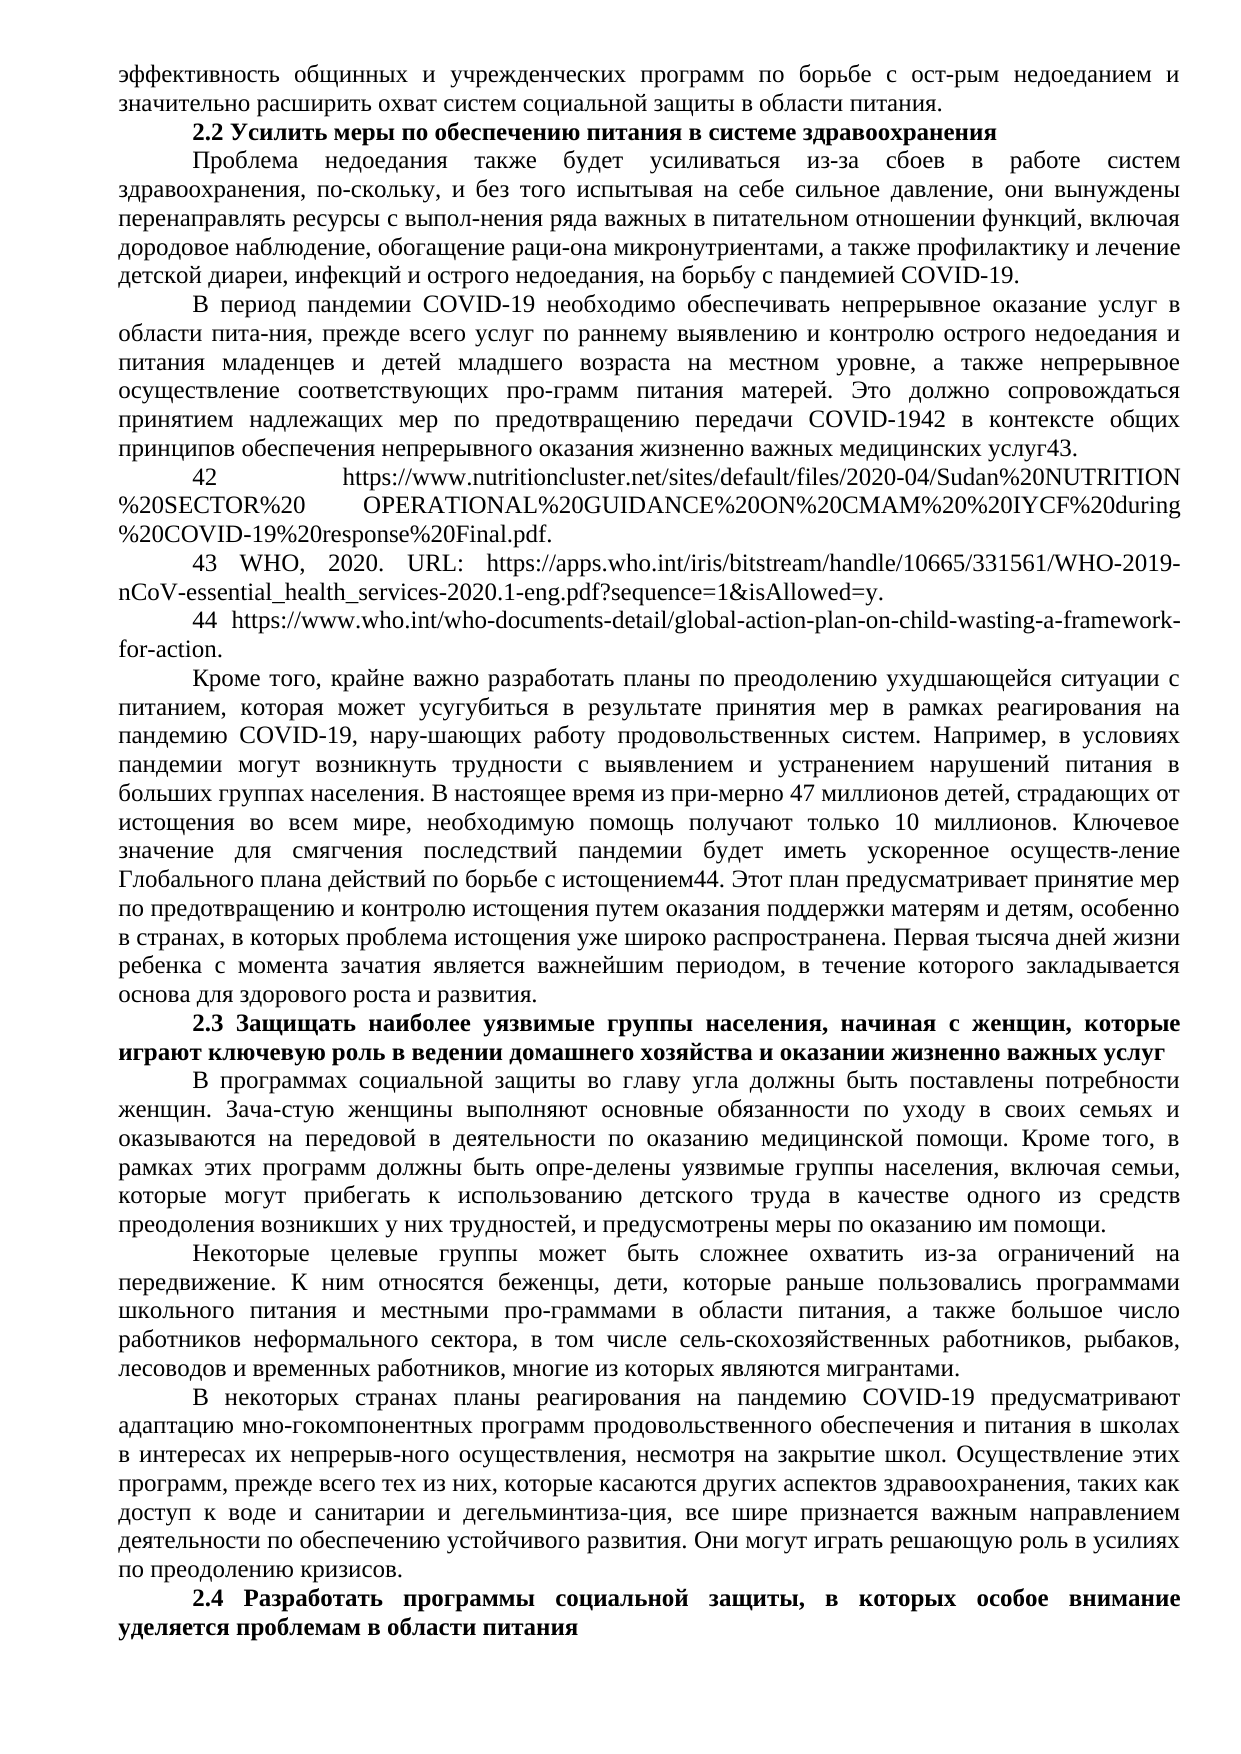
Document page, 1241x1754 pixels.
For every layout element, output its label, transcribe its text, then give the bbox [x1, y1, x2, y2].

text 2.3 Защищать наиболее уязвимые группы населения, начиная с женщин, которые играют ключевую роль в ведении домашнего хозяйства и оказании жизненно важных услуг [118, 1008, 1181, 1065]
text Кроме того, крайне важно разработать планы по преодолению ухудшающейся ситуации с питанием, которая может усугубиться в результате принятия мер в рамках реагирования на пандемию COVID-19, нару-шающих работу продовольственных систем. Например, в условиях пандемии могут возникнуть трудности с выявлением и устранением нарушений питания в больших группах населения. В настоящее время из при-мерно 47 миллионов детей, страдающих от истощения во всем мире, необходимую помощь получают только 10 миллионов. Ключевое значение для смягчения последствий пандемии будет иметь ускоренное осуществ-ление Глобального плана действий по борьбе с истощением44. Этот план предусматривает принятие мер по предотвращению и контролю истощения путем оказания поддержки матерям и детям, особенно в странах, в которых проблема истощения уже широко распространена. Первая тысяча дней жизни ребенка с момента зачатия является важнейшим периодом, в течение которого закладывается основа для здорового роста и развития. [118, 663, 1181, 1008]
text Проблема недоедания также будет усиливаться из-за сбоев в работе систем здравоохранения, по-скольку, и без того испытывая на себе сильное давление, они вынуждены перенаправлять ресурсы с выпол-нения ряда важных в питательном отношении функций, включая дородовое наблюдение, обогащение раци-она микронутриентами, а также профилактику и лечение детской диареи, инфекций и острого недоедания, на борьбу с пандемией COVID-19. [118, 145, 1181, 289]
text В некоторых странах планы реагирования на пандемию COVID-19 предусматривают адаптацию мно-гокомпонентных программ продовольственного обеспечения и питания в школах в интересах их непрерыв-ного осуществления, несмотря на закрытие школ. Осуществление этих программ, прежде всего тех из них, которые касаются других аспектов здравоохранения, таких как доступ к воде и санитарии и дегельминтиза-ция, все шире признается важным направлением деятельности по обеспечению устойчивого развития. Они могут играть решающую роль в усилиях по преодолению кризисов. [118, 1382, 1181, 1583]
text В период пандемии COVID-19 необходимо обеспечивать непрерывное оказание услуг в области пита-ния, прежде всего услуг по раннему выявлению и контролю острого недоедания и питания младенцев и детей младшего возраста на местном уровне, а также непрерывное осуществление соответствующих про-грамм питания матерей. Это должно сопровождаться принятием надлежащих мер по предотвращению передачи COVID-1942 в контексте общих принципов обеспечения непрерывного оказания жизненно важных медицинских услуг43. [118, 289, 1181, 462]
text Некоторые целевые группы может быть сложнее охватить из-за ограничений на передвижение. К ним относятся беженцы, дети, которые раньше пользовались программами школьного питания и местными про-граммами в области питания, а также большое число работников неформального сектора, в том числе сель-скохозяйственных работников, рыбаков, лесоводов и временных работников, многие из которых являются мигрантами. [118, 1238, 1181, 1382]
text 2.4 Разработать программы социальной защиты, в которых особое внимание уделяется проблемам в области питания [118, 1583, 1181, 1640]
text 2.2 Усилить меры по обеспечению питания в системе здравоохранения [118, 117, 1181, 145]
text 42 https://www.nutritioncluster.net/sites/default/files/2020-04/Sudan%20NUTRITION%20SECTOR%20 OPERATIONAL%20GUIDANCE%20ON%20CMAM%20%20IYCF%20during%20COVID-19%20response%20Final.pdf. [118, 462, 1181, 548]
text 44 https://www.who.int/who-documents-detail/global-action-plan-on-child-wasting-a-framework-for-action. [118, 605, 1181, 663]
text 43 WHO, 2020. URL: https://apps.who.int/iris/bitstream/handle/10665/331561/WHO-2019-nCoV-essential_health_services-2020.1-eng.pdf?sequence=1&isAllowed=y. [118, 548, 1181, 605]
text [118, 59, 1181, 117]
text В программах социальной защиты во главу угла должны быть поставлены потребности женщин. Зача-стую женщины выполняют основные обязанности по уходу в своих семьях и оказываются на передовой в деятельности по оказанию медицинской помощи. Кроме того, в рамках этих программ должны быть опре-делены уязвимые группы населения, включая семьи, которые могут прибегать к использованию детского труда в качестве одного из средств преодоления возникших у них трудностей, и предусмотрены меры по оказанию им помощи. [118, 1065, 1181, 1238]
